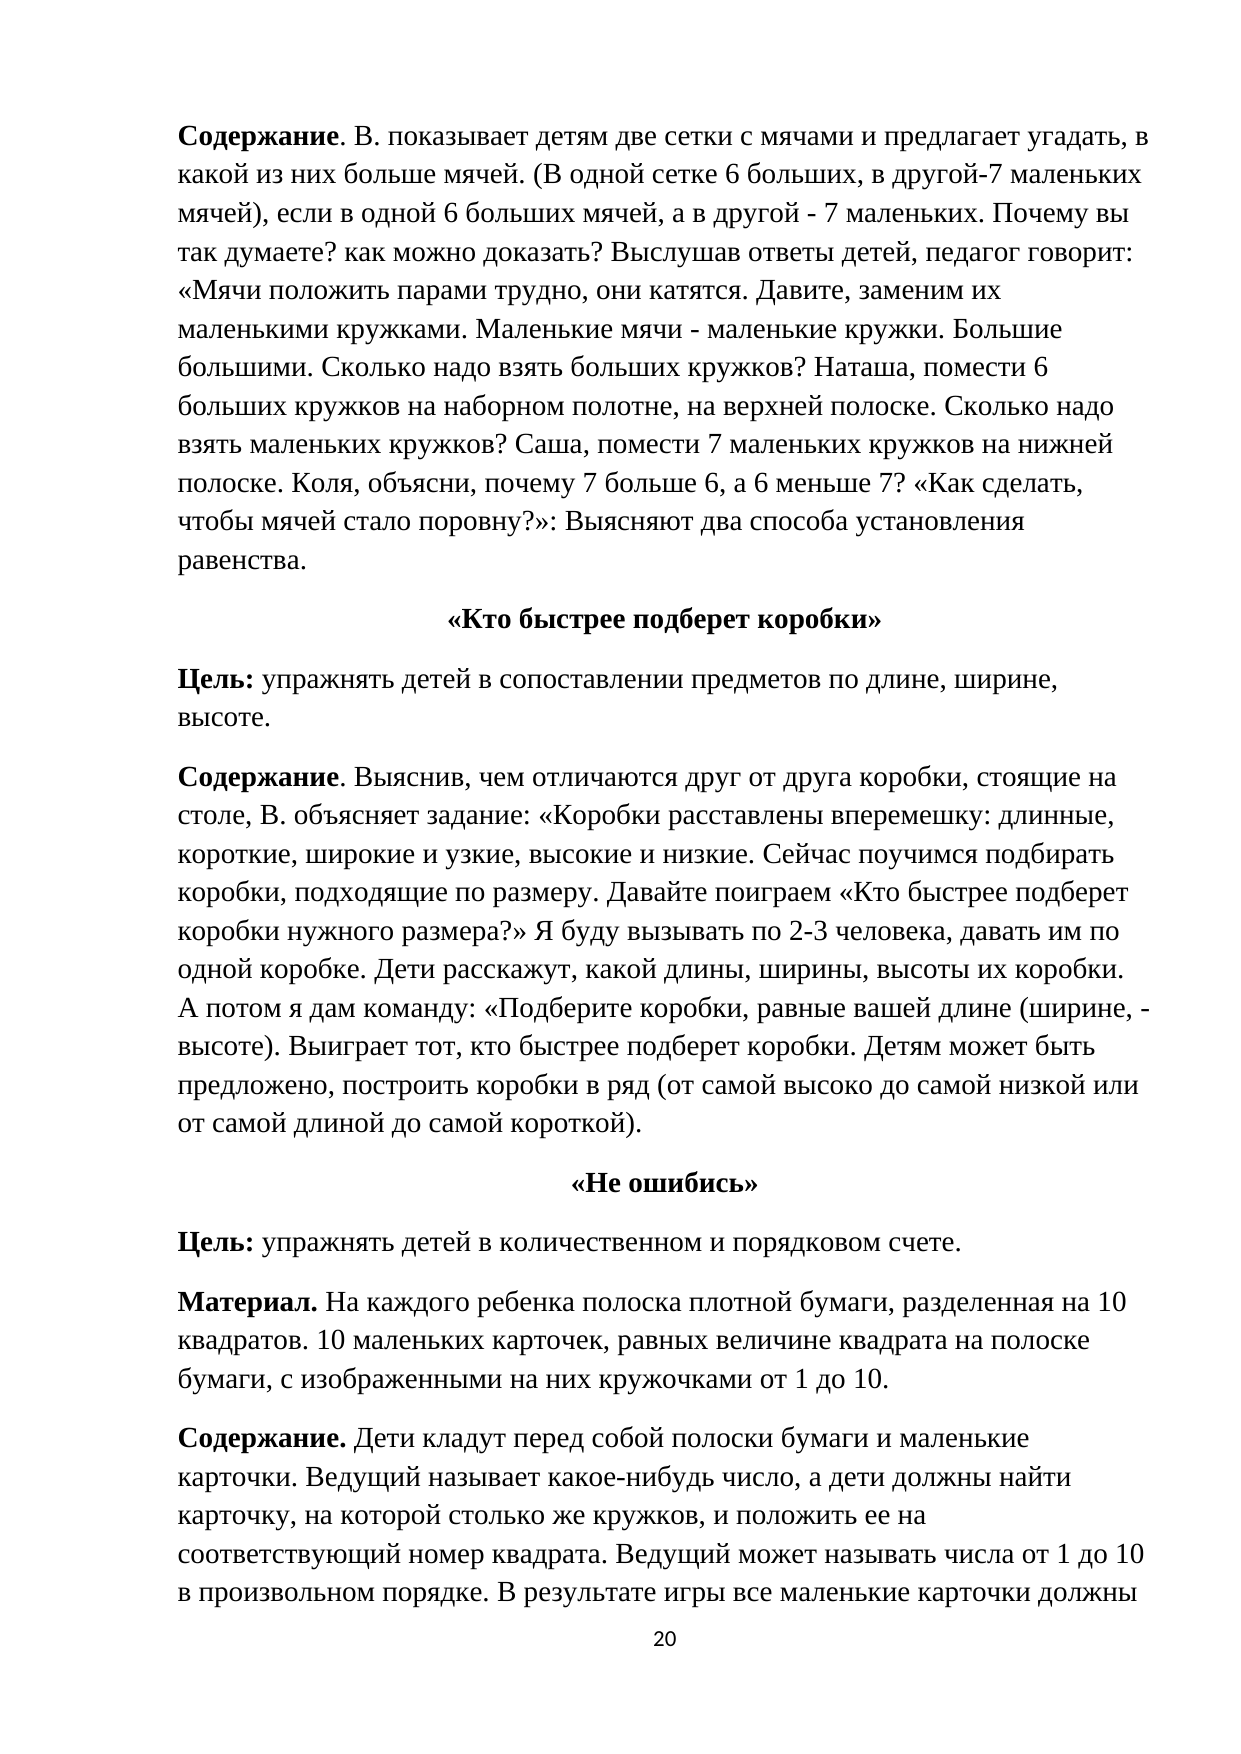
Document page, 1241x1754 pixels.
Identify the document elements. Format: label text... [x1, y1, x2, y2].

text «Не ошибись» [177, 1165, 1152, 1198]
text Содержание. Выяснив, чем отличаются друг от друга коробки, стоящие на столе, В. объясняет задание: «Коробки расставлены вперемешку: длинные, короткие, широкие и узкие, высокие и низкие. Сейчас поучимся подбирать коробки, подходящие по размеру. Давайте поиграем «Кто быстрее подберет коробки нужного размера?» Я буду вызывать по 2-3 человека, давать им по одной коробке. Дети расскажут, какой длины, ширины, высоты их коробки. А потом я дам команду: «Подберите коробки, равные вашей длине (ширине, - высоте). Выиграет тот, кто быстрее подберет коробки. Детям может быть предложено, построить коробки в ряд (от самой высоко до самой низкой или от самой длиной до самой короткой). [177, 759, 1152, 1139]
text Содержание. В. показывает детям две сетки с мячами и предлагает угадать, в какой из них больше мячей. (В одной сетке 6 больших, в другой-7 маленьких мячей), если в одной 6 больших мячей, а в другой - 7 маленьких. Почему вы так думаете? как можно доказать? Выслушав ответы детей, педагог говорит: «Мячи положить парами трудно, они катятся. Давите, заменим их маленькими кружками. Маленькие мячи - маленькие кружки. Большие большими. Сколько надо взять больших кружков? Наташа, помести 6 больших кружков на наборном полотне, на верхней полоске. Сколько надо взять маленьких кружков? Саша, помести 7 маленьких кружков на нижней полоске. Коля, объясни, почему 7 больше 6, a 6 меньше 7? «Как сделать, чтобы мячей стало поровну?»: Выясняют два способа установления равенства. [177, 118, 1152, 576]
text Материал. На каждого ребенка полоска плотной бумаги, разделенная на 10 квадратов. 10 маленьких карточек, равных величине квадрата на полоске бумаги, с изображенными на них кружочками от 1 до 10. [177, 1284, 1152, 1394]
text Цель: упражнять детей в сопоставлении предметов по длине, ширине, высоте. [177, 661, 1152, 733]
text Цель: упражнять детей в количественном и порядковом счете. [177, 1224, 1152, 1258]
text «Кто быстрее подберет коробки» [177, 601, 1152, 635]
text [177, 1420, 1152, 1608]
